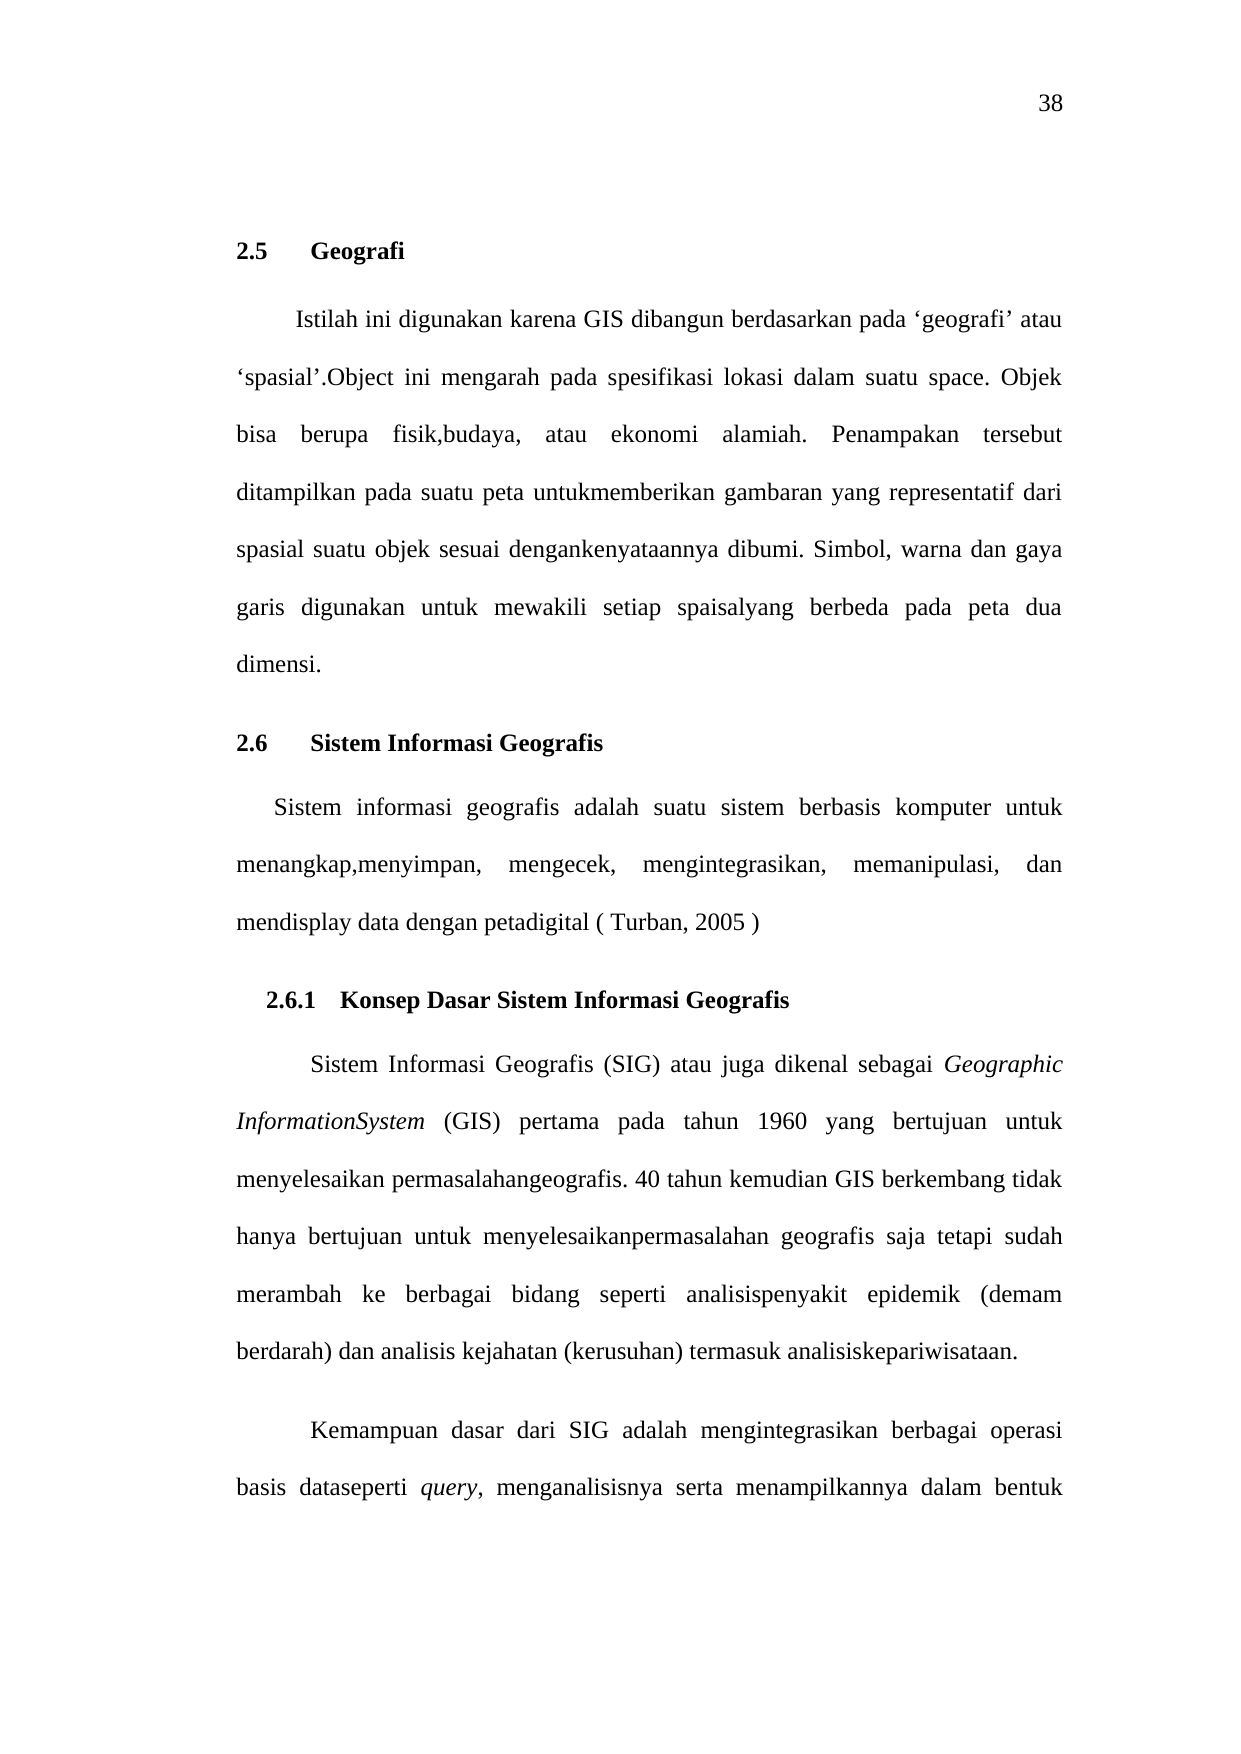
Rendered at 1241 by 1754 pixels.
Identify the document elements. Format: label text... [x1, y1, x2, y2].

subtitle Geografi [236, 236, 1063, 265]
subtitle Sistem Informasi Geografis [236, 728, 1063, 756]
text Sistem informasi geografis adalah suatu sistem berbasis komputer untuk menangkap,menyimpan, mengecek, mengintegrasikan, memanipulasi, dan mendisplay data dengan petadigital ( Turban, 2005 ) [236, 792, 1063, 935]
subtitle Konsep Dasar Sistem Informasi Geografis [266, 985, 1063, 1014]
text Sistem Informasi Geografis (SIG) atau juga dikenal sebagai Geographic InformationSystem (GIS) pertama pada tahun 1960 yang bertujuan untuk menyelesaikan permasalahangeografis. 40 tahun kemudian GIS berkembang tidak hanya bertujuan untuk menyelesaikanpermasalahan geografis saja tetapi sudah merambah ke berbagai bidang seperti analisispenyakit epidemik (demam berdarah) dan analisis kejahatan (kerusuhan) termasuk analisiskepariwisataan. [236, 1049, 1063, 1365]
text Istilah ini digunakan karena GIS dibangun berdasarkan pada ‘geografi’ atau ‘spasial’.Object ini mengarah pada spesifikasi lokasi dalam suatu space. Objek bisa berupa fisik,budaya, atau ekonomi alamiah. Penampakan tersebut ditampilkan pada suatu peta untukmemberikan gambaran yang representatif dari spasial suatu objek sesuai dengankenyataannya dibumi. Simbol, warna dan gaya garis digunakan untuk mewakili setiap spaisalyang berbeda pada peta dua dimensi. [236, 304, 1063, 678]
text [236, 1415, 1063, 1501]
